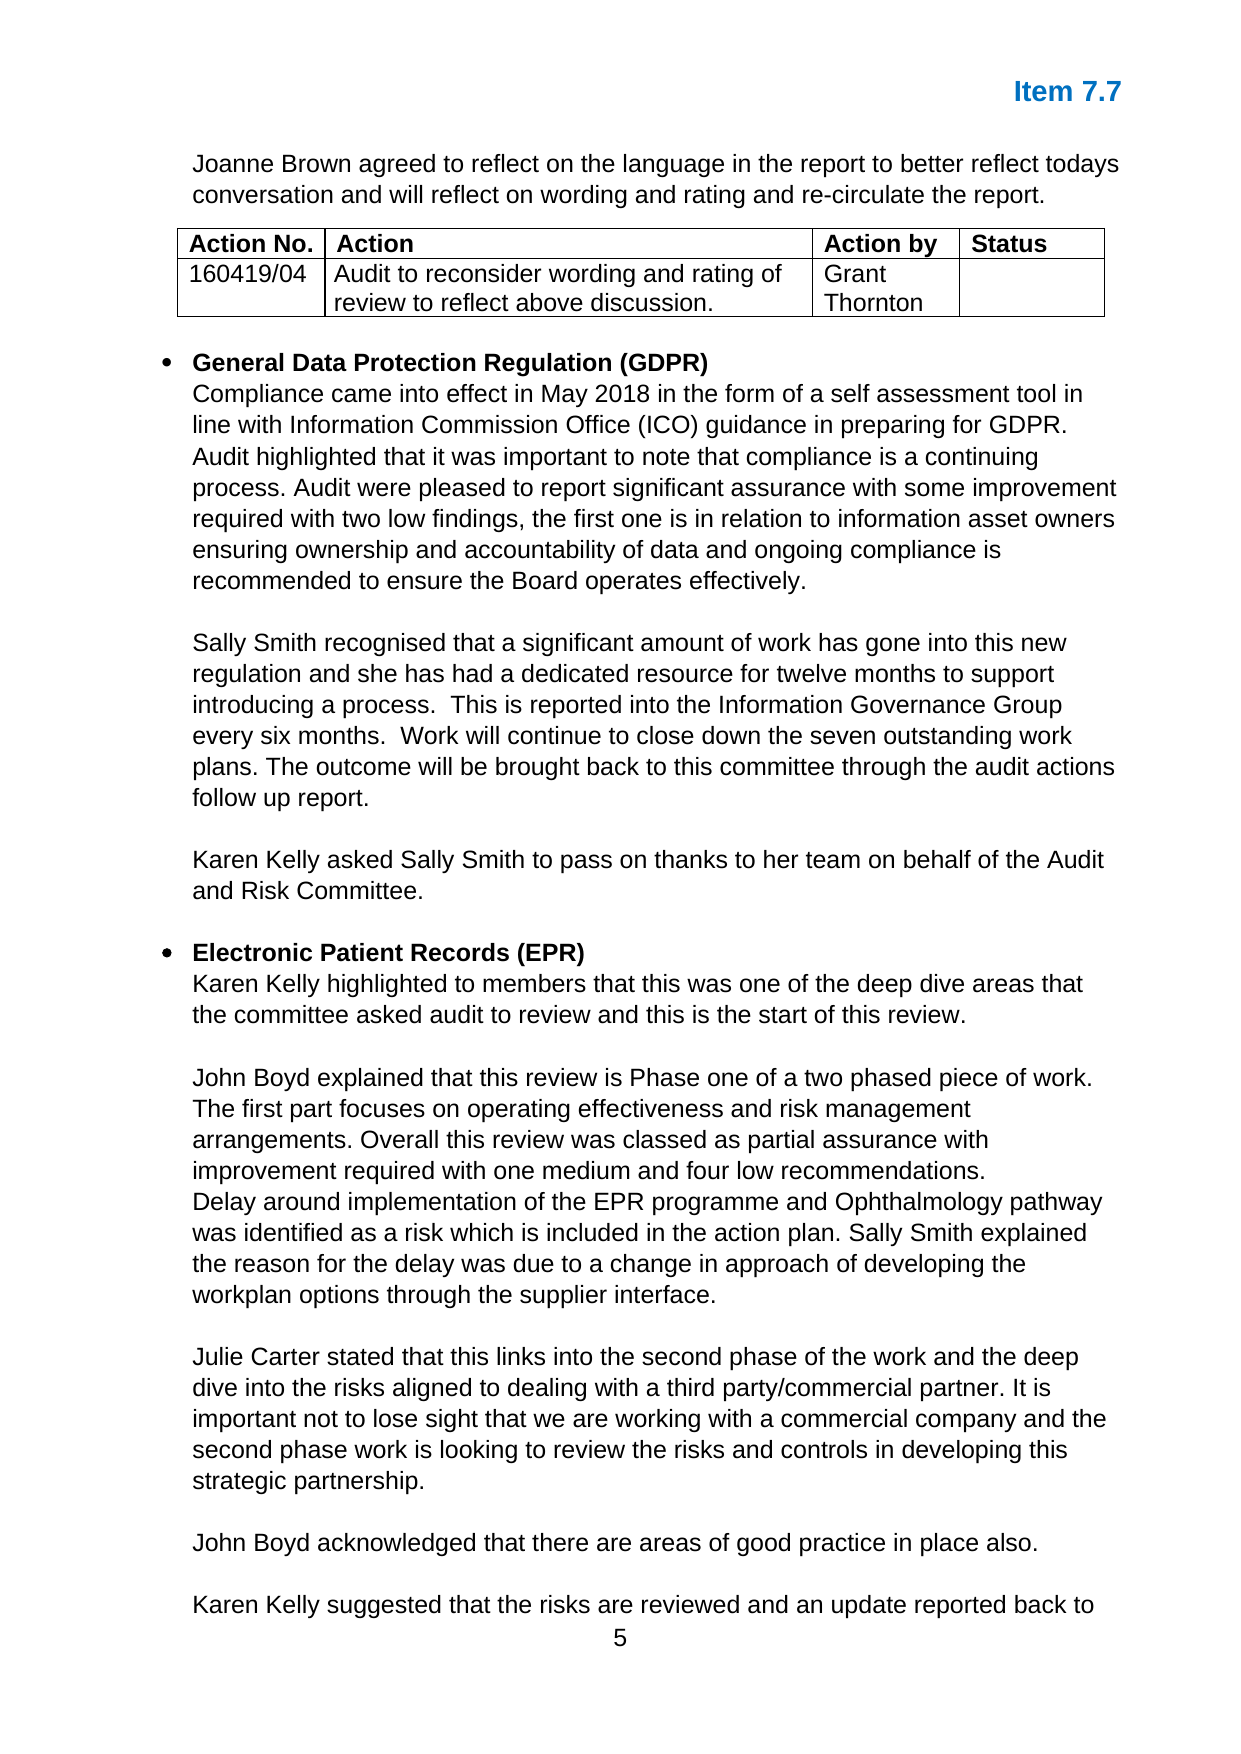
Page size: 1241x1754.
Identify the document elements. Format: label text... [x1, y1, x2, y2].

table_header Action by [813, 229, 959, 258]
table_header Status [960, 229, 1104, 258]
table_cell Audit to reconsider wording and rating of review to reflect above discussion. [326, 259, 812, 316]
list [162, 938, 1122, 1619]
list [154, 118, 1122, 209]
table_cell 160419/04 [178, 259, 324, 316]
table_header Action [326, 229, 812, 258]
table_header Action No. [178, 229, 324, 258]
list General Data Protection Regulation (GDPR) Compliance came into effect in May 2018 in the form of a self assessment tool in line with Information Commission Office (ICO) guidance in preparing for GDPR. Audit highlighted that it was important to note that compliance is a continuing process. Audit were pleased to report significant assurance with some improvement required with two low findings, the first one is in relation to information asset owners ensuring ownership and accountability of data and ongoing compliance is recommended to ensure the Board operates effectively. Sally Smith recognised that a significant amount of work has gone into this new regulation and she has had a dedicated resource for twelve months to support introducing a process. This is reported into the Information Governance Group every six months. Work will continue to close down the seven outstanding work plans. The outcome will be brought back to this committee through the audit actions follow up report. Karen Kelly asked Sally Smith to pass on thanks to her team on behalf of the Audit and Risk Committee. [162, 348, 1122, 936]
table_cell [960, 259, 1104, 316]
table_cell Grant Thornton [813, 259, 959, 316]
